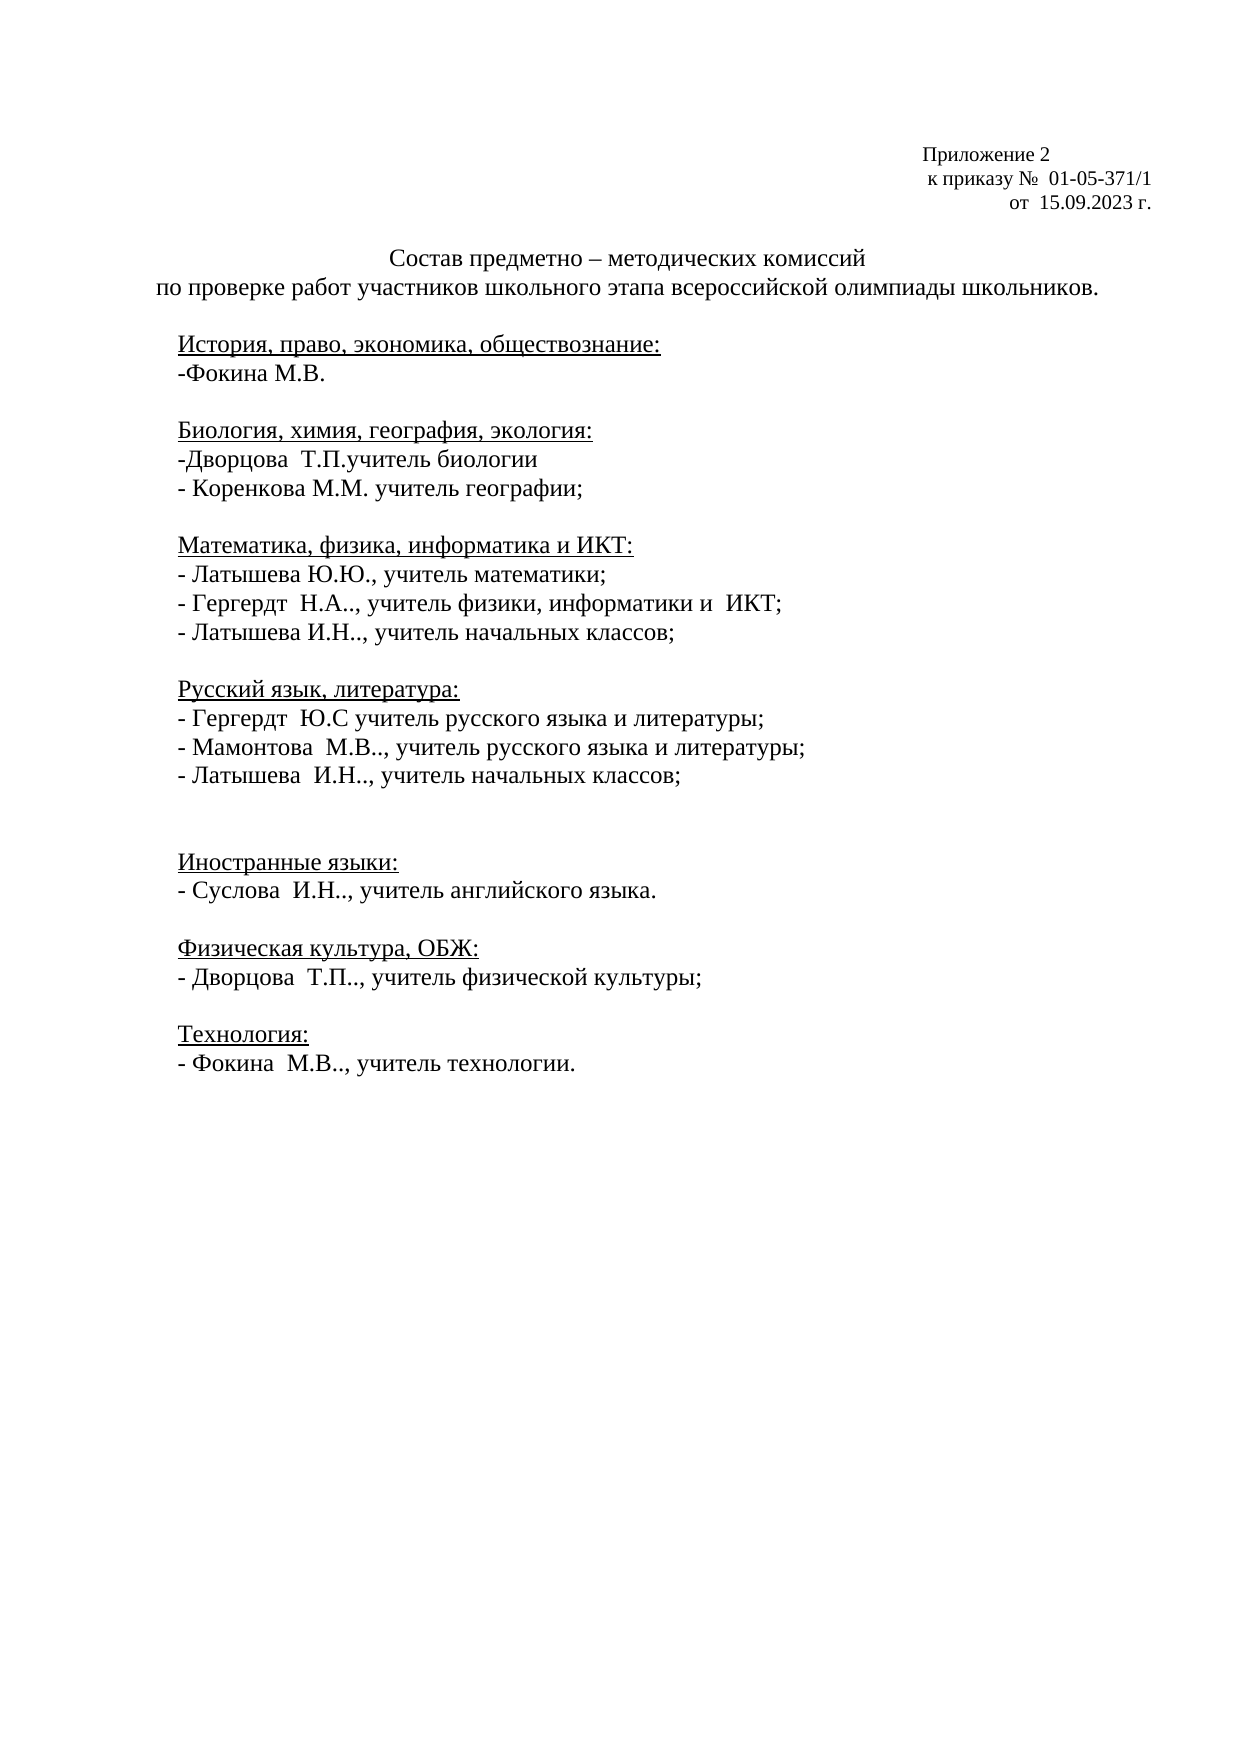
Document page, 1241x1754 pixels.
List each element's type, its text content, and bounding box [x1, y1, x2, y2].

text к приказу № 01-05-371/1 [177, 166, 1152, 190]
text от 15.09.2023 г. [177, 190, 1152, 214]
text по проверке работ участников школьного этапа всероссийской олимпиады школьников. [103, 272, 1152, 301]
text История, право, экономика, обществознание: [177, 329, 1152, 358]
text Состав предметно – методических комиссий [103, 243, 1152, 272]
text - Латышева И.Н.., учитель начальных классов; [177, 761, 1152, 789]
text Биология, химия, география, экология: [177, 416, 1152, 444]
text - Коренкова М.М. учитель географии; [177, 473, 1152, 502]
text Иностранные языки: [177, 847, 1152, 876]
text - Латышева Ю.Ю., учитель математики; [177, 559, 1152, 588]
text - Суслова И.Н.., учитель английского языка. [177, 876, 1152, 904]
text -Дворцова Т.П.учитель биологии [177, 444, 1152, 473]
text Русский язык, литература: [177, 674, 1152, 703]
text Математика, физика, информатика и ИКТ: [177, 531, 1152, 559]
text Приложение 2 [177, 142, 1152, 166]
text - Латышева И.Н.., учитель начальных классов; [177, 617, 1152, 646]
text Технология: [177, 1019, 1152, 1048]
text - Мамонтова М.В.., учитель русского языка и литературы; [177, 732, 1152, 761]
text - Гергердт Ю.С учитель русского языка и литературы; [177, 703, 1152, 732]
text -Фокина М.В. [177, 358, 1152, 387]
text - Гергердт Н.А.., учитель физики, информатики и ИКТ; [177, 588, 1152, 617]
text Физическая культура, ОБЖ: [177, 933, 1152, 962]
text - Фокина М.В.., учитель технологии. [177, 1048, 1152, 1077]
text - Дворцова Т.П.., учитель физической культуры; [177, 962, 1152, 991]
